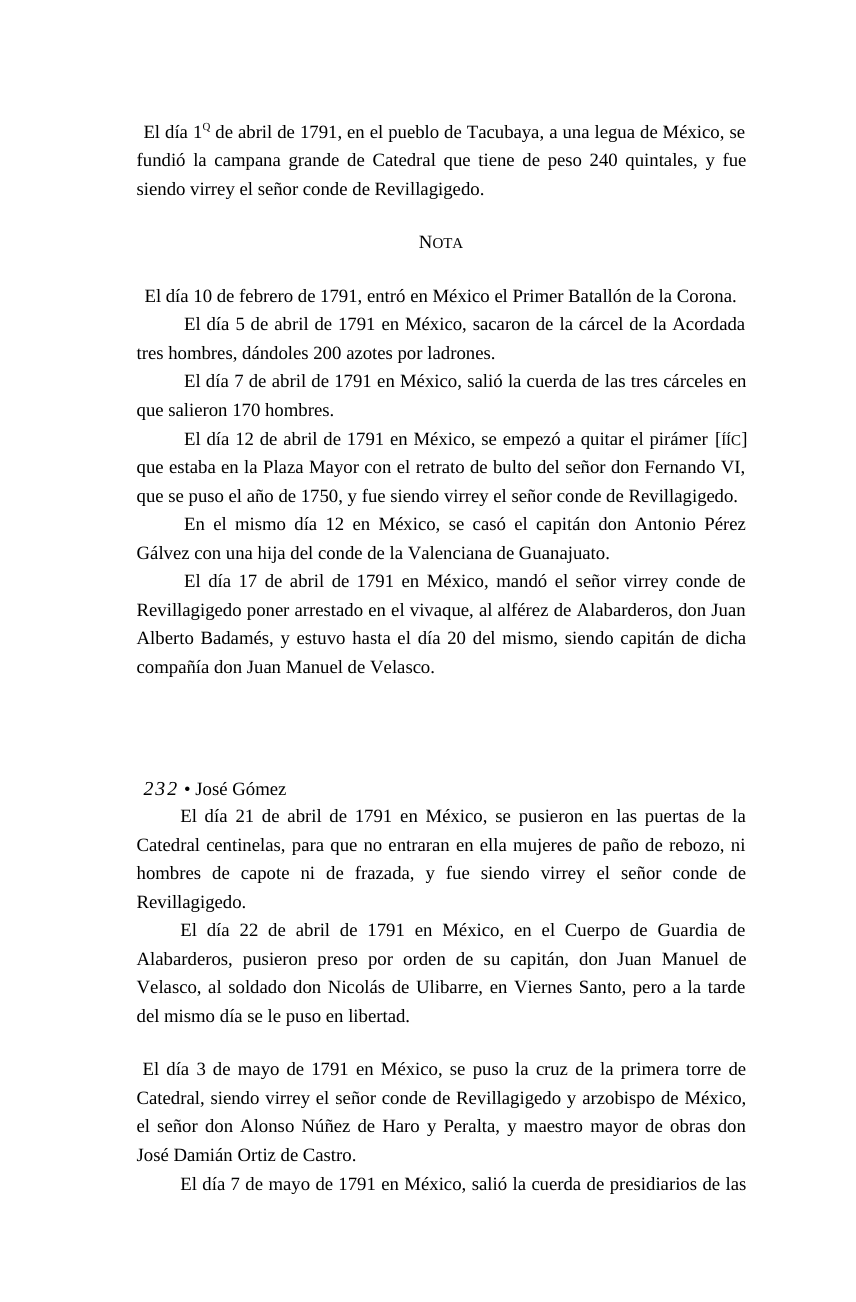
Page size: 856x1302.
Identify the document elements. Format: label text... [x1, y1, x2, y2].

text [136, 1167, 747, 1196]
text 232 • José Gómez [136, 780, 747, 799]
text El día 10 de febrero de 1791, entró en México el Primer Batallón de la Corona. [136, 279, 745, 308]
text El día 7 de abril de 1791 en México, salió la cuerda de las tres cárceles en que salieron 170 hombres. [136, 365, 747, 422]
text Nota [136, 234, 745, 252]
text El día 21 de abril de 1791 en México, se pusieron en las puertas de la Catedral centinelas, para que no entraran en ella mujeres de paño de rebozo, ni hombres de capote ni de frazada, y fue siendo virrey el señor conde de Revillagigedo. [136, 799, 747, 914]
text El día 1Q de abril de 1791, en el pueblo de Tacubaya, a una legua de México, se fundió la campana grande de Catedral que tiene de peso 240 quintales, y fue siendo virrey el señor conde de Revillagigedo. [136, 115, 747, 201]
text En el mismo día 12 en México, se casó el capitán don Antonio Pérez Gálvez con una hija del conde de la Valenciana de Guanajuato. [136, 508, 747, 565]
text El día 3 de mayo de 1791 en México, se puso la cruz de la primera torre de Catedral, siendo virrey el señor conde de Revillagigedo y arzobispo de México, el señor don Alonso Núñez de Haro y Peralta, y maestro mayor de obras don José Damián Ortiz de Castro. [136, 1053, 747, 1167]
text El día 12 de abril de 1791 en México, se empezó a quitar el pirámer [ííc] que estaba en la Plaza Mayor con el retrato de bulto del señor don Fernando VI, que se puso el año de 1750, y fue siendo virrey el señor conde de Revillagigedo. [136, 422, 747, 508]
text El día 17 de abril de 1791 en México, mandó el señor virrey conde de Revillagigedo poner arrestado en el vivaque, al alférez de Alabarderos, don Juan Alberto Badamés, y estuvo hasta el día 20 del mismo, siendo capitán de dicha compañía don Juan Manuel de Velasco. [136, 565, 747, 679]
text El día 5 de abril de 1791 en México, sacaron de la cárcel de la Acordada tres hombres, dándoles 200 azotes por ladrones. [136, 308, 747, 365]
text El día 22 de abril de 1791 en México, en el Cuerpo de Guardia de Alabarderos, pusieron preso por orden de su capitán, don Juan Manuel de Velasco, al soldado don Nicolás de Ulibarre, en Viernes Santo, pero a la tarde del mismo día se le puso en libertad. [136, 914, 747, 1028]
